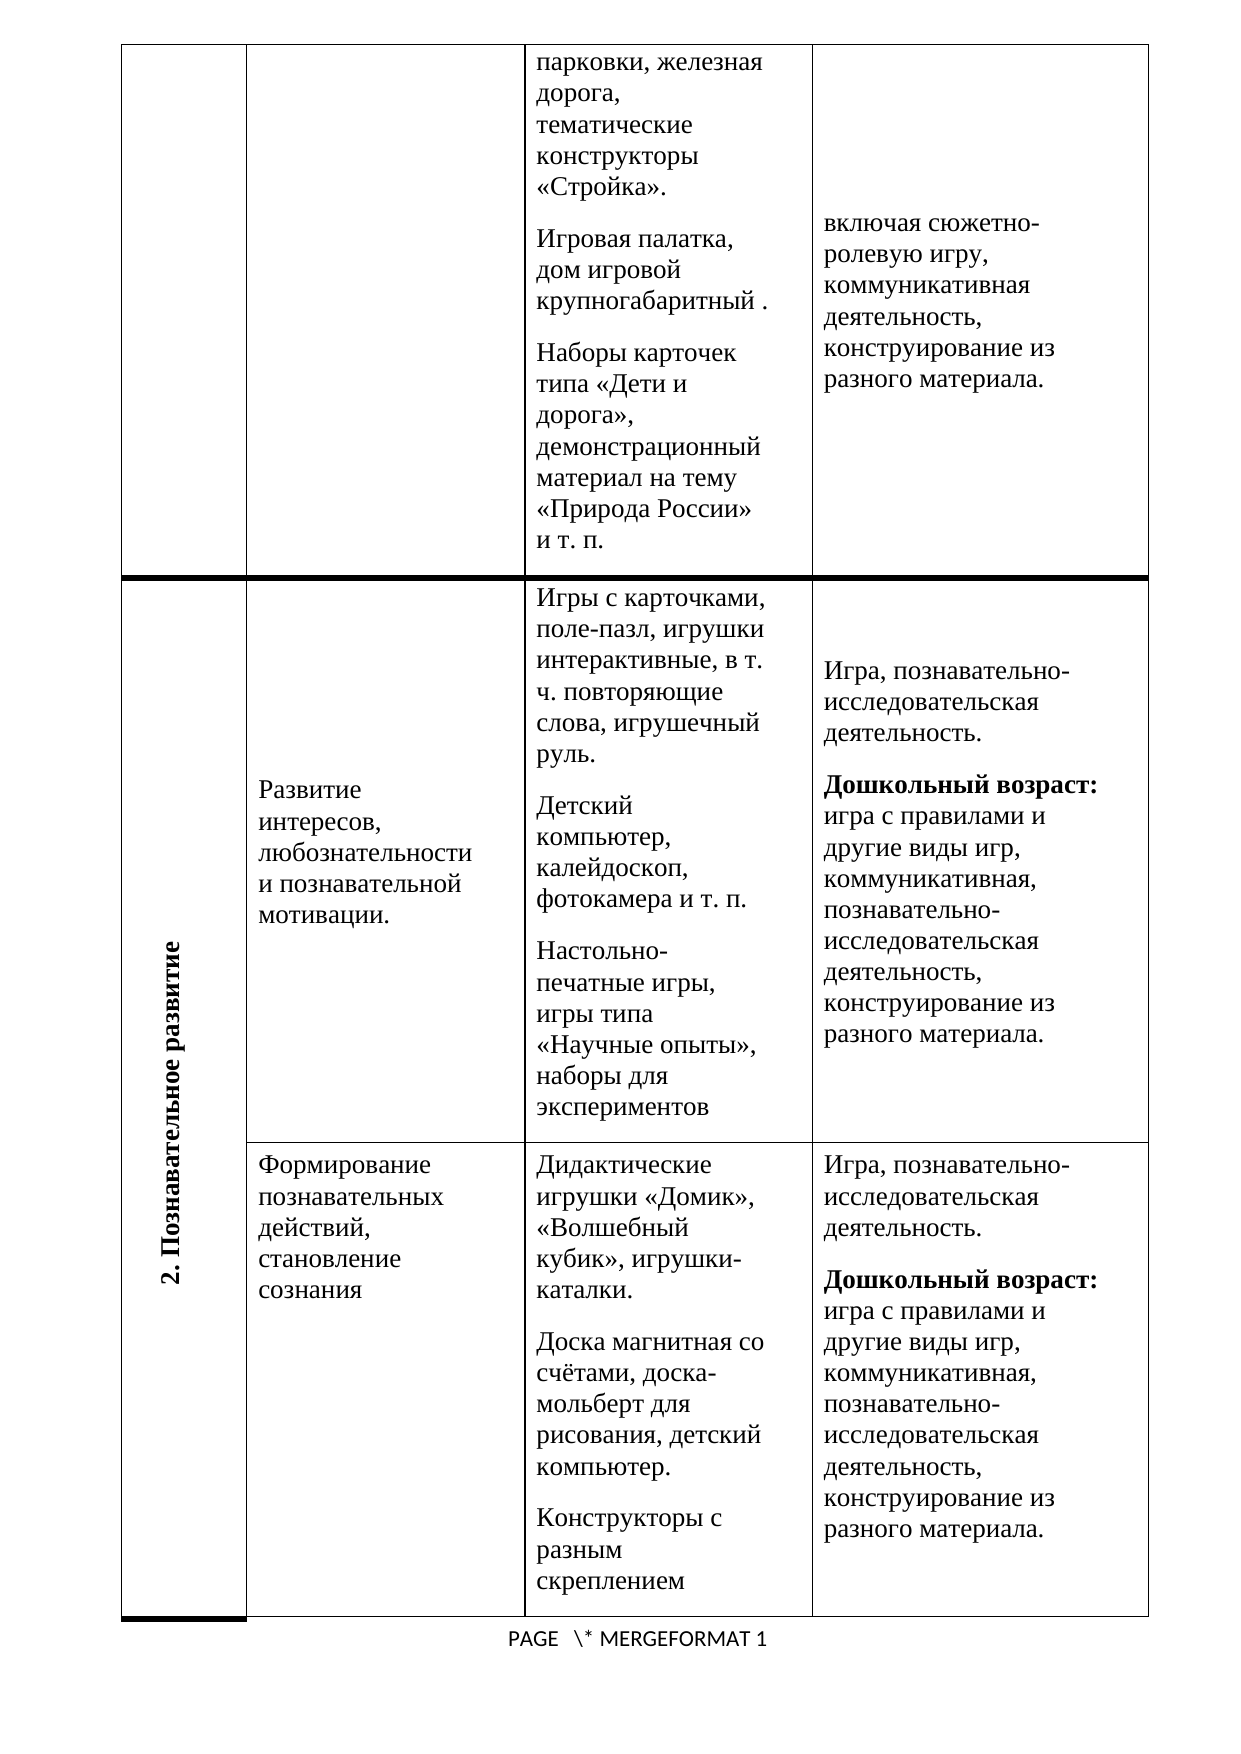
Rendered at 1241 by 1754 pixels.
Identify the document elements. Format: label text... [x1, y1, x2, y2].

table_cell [813, 45, 1148, 575]
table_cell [526, 1143, 812, 1616]
table_cell Игры с карточками, поле-пазл, игрушки интерактивные, в т. ч. повторяющие слова, игрушечный руль. Детский компьютер, калейдоскоп, фотокамера и т. п. Настольно-печатные игры, игры типа «Научные опыты», наборы для экспериментов [526, 581, 812, 1142]
table_cell 2. Познавательное развитие [122, 581, 246, 1616]
table_cell Развитие интересов, любознательности и познавательной мотивации. [247, 581, 524, 1142]
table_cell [526, 45, 812, 575]
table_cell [247, 1143, 524, 1616]
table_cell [247, 45, 524, 575]
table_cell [813, 1143, 1148, 1616]
